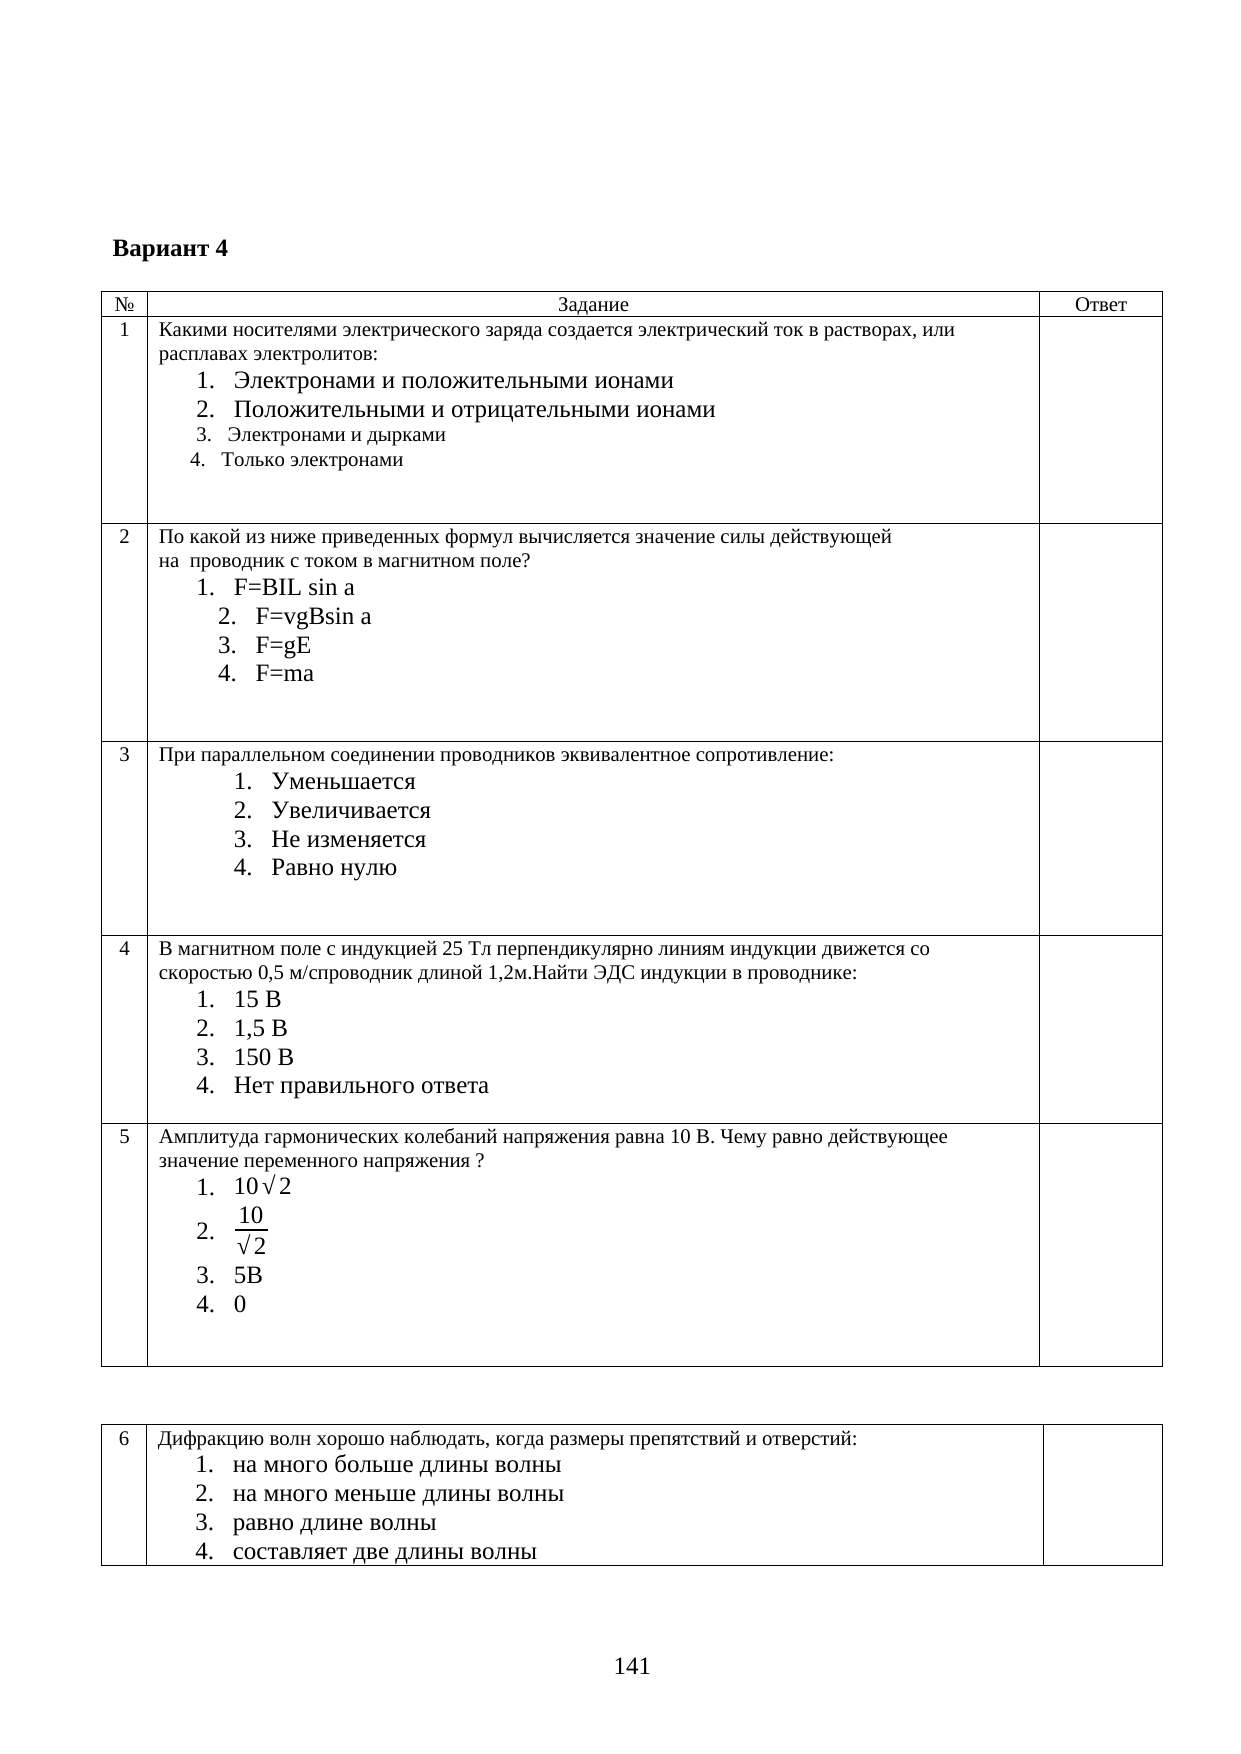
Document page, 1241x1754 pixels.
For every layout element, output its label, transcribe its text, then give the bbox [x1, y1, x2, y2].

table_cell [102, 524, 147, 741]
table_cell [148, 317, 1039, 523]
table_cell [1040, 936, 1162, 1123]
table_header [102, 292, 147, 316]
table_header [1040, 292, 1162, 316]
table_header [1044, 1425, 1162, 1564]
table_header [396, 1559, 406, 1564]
text Вариант 4 [112, 233, 1152, 262]
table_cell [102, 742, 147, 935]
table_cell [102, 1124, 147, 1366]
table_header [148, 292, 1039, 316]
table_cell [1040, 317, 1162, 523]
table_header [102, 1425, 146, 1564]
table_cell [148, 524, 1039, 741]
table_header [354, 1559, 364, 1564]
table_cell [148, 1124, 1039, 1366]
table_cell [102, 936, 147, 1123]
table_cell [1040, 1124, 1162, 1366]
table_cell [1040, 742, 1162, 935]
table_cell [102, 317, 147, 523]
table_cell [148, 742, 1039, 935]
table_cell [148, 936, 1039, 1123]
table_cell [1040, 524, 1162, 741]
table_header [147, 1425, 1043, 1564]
